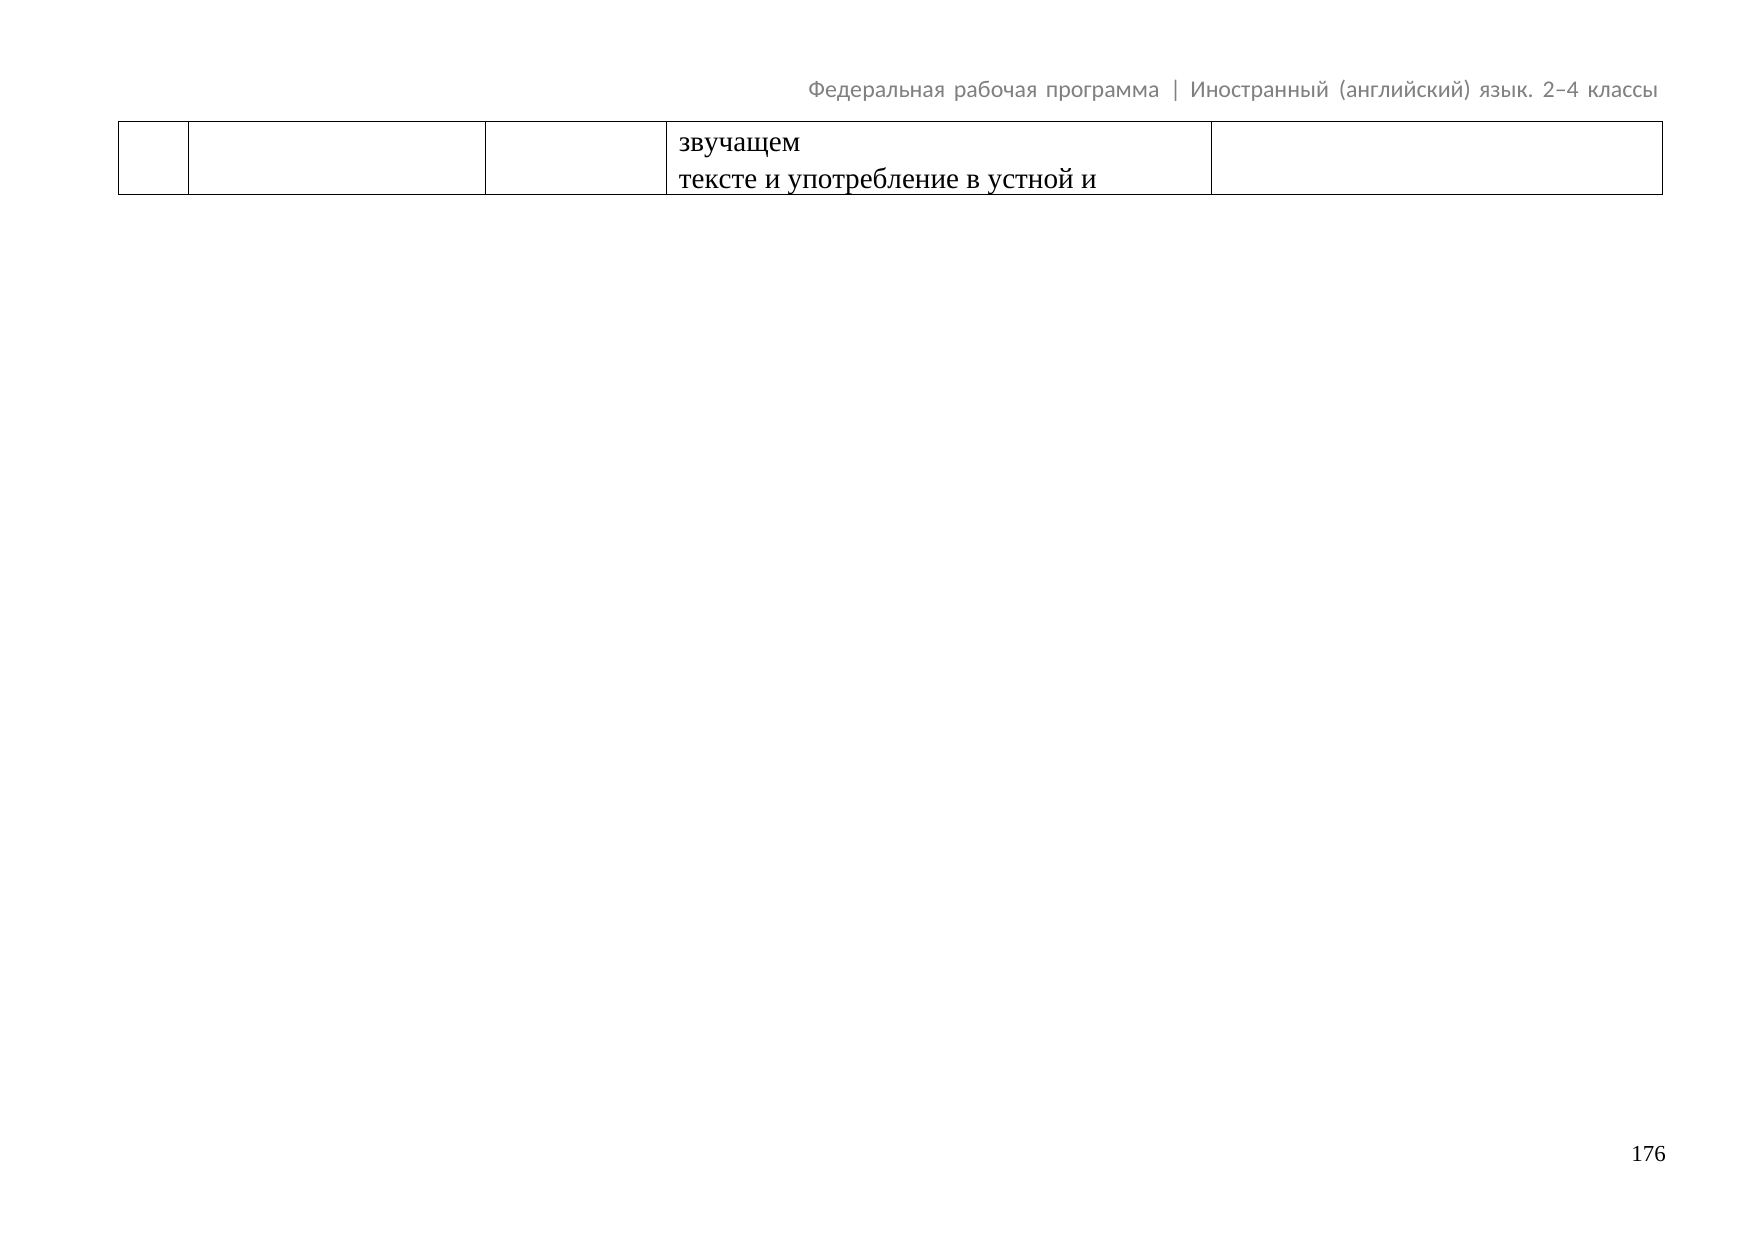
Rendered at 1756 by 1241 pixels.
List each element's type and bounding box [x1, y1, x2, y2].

table_header [667, 122, 1211, 194]
table_header [1212, 122, 1662, 194]
table_header [189, 122, 485, 194]
table_header [486, 122, 666, 194]
table_header [119, 122, 188, 194]
